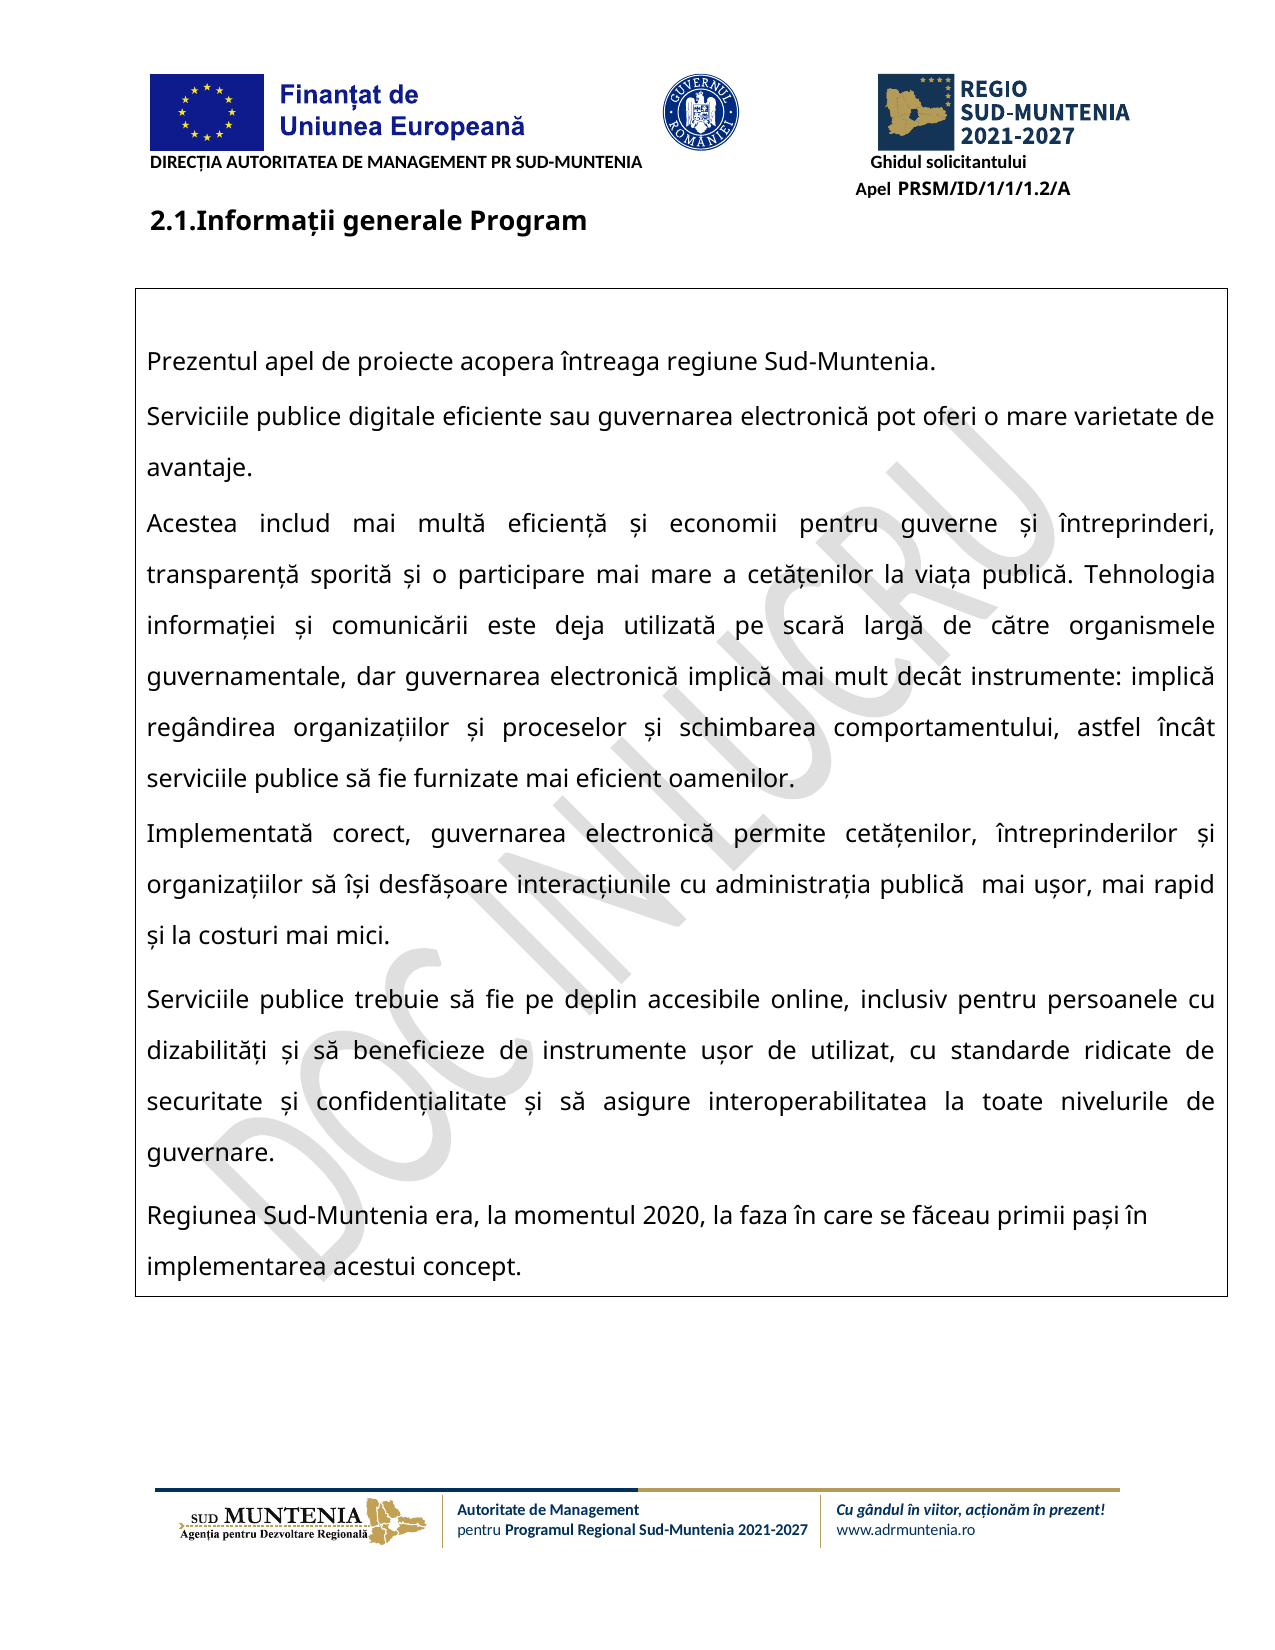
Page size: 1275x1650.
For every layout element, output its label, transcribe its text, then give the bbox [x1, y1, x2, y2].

table_header Prezentul apel de proiecte acopera întreaga regiune Sud-Muntenia. Serviciile publice digitale eficiente sau guvernarea electronică pot oferi o mare varietate de avantaje. Acestea includ mai multă eficiență și economii pentru guverne și întreprinderi, transparență sporită și o participare mai mare a cetățenilor la viața publică. Tehnologia informației și comunicării este deja utilizată pe scară largă de către organismele guvernamentale, dar guvernarea electronică implică mai mult decât instrumente: implică regândirea organizațiilor și proceselor și schimbarea comportamentului, astfel încât serviciile publice să fie furnizate mai eficient oamenilor. Implementată corect, guvernarea electronică permite cetățenilor, întreprinderilor și organizațiilor să își desfășoare interacțiunile cu administrația publică mai ușor, mai rapid și la costuri mai mici. Serviciile publice trebuie să fie pe deplin accesibile online, inclusiv pentru persoanele cu dizabilități și să beneficieze de instrumente ușor de utilizat, cu standarde ridicate de securitate și confidențialitate și să asigure interoperabilitatea la toate nivelurile de guvernare. Regiunea Sud-Muntenia era, la momentul 2020, la faza în care se făceau primii pași în implementarea acestui concept. [136, 289, 1227, 1296]
subtitle 2.1.Informații generale Program [150, 201, 1125, 238]
